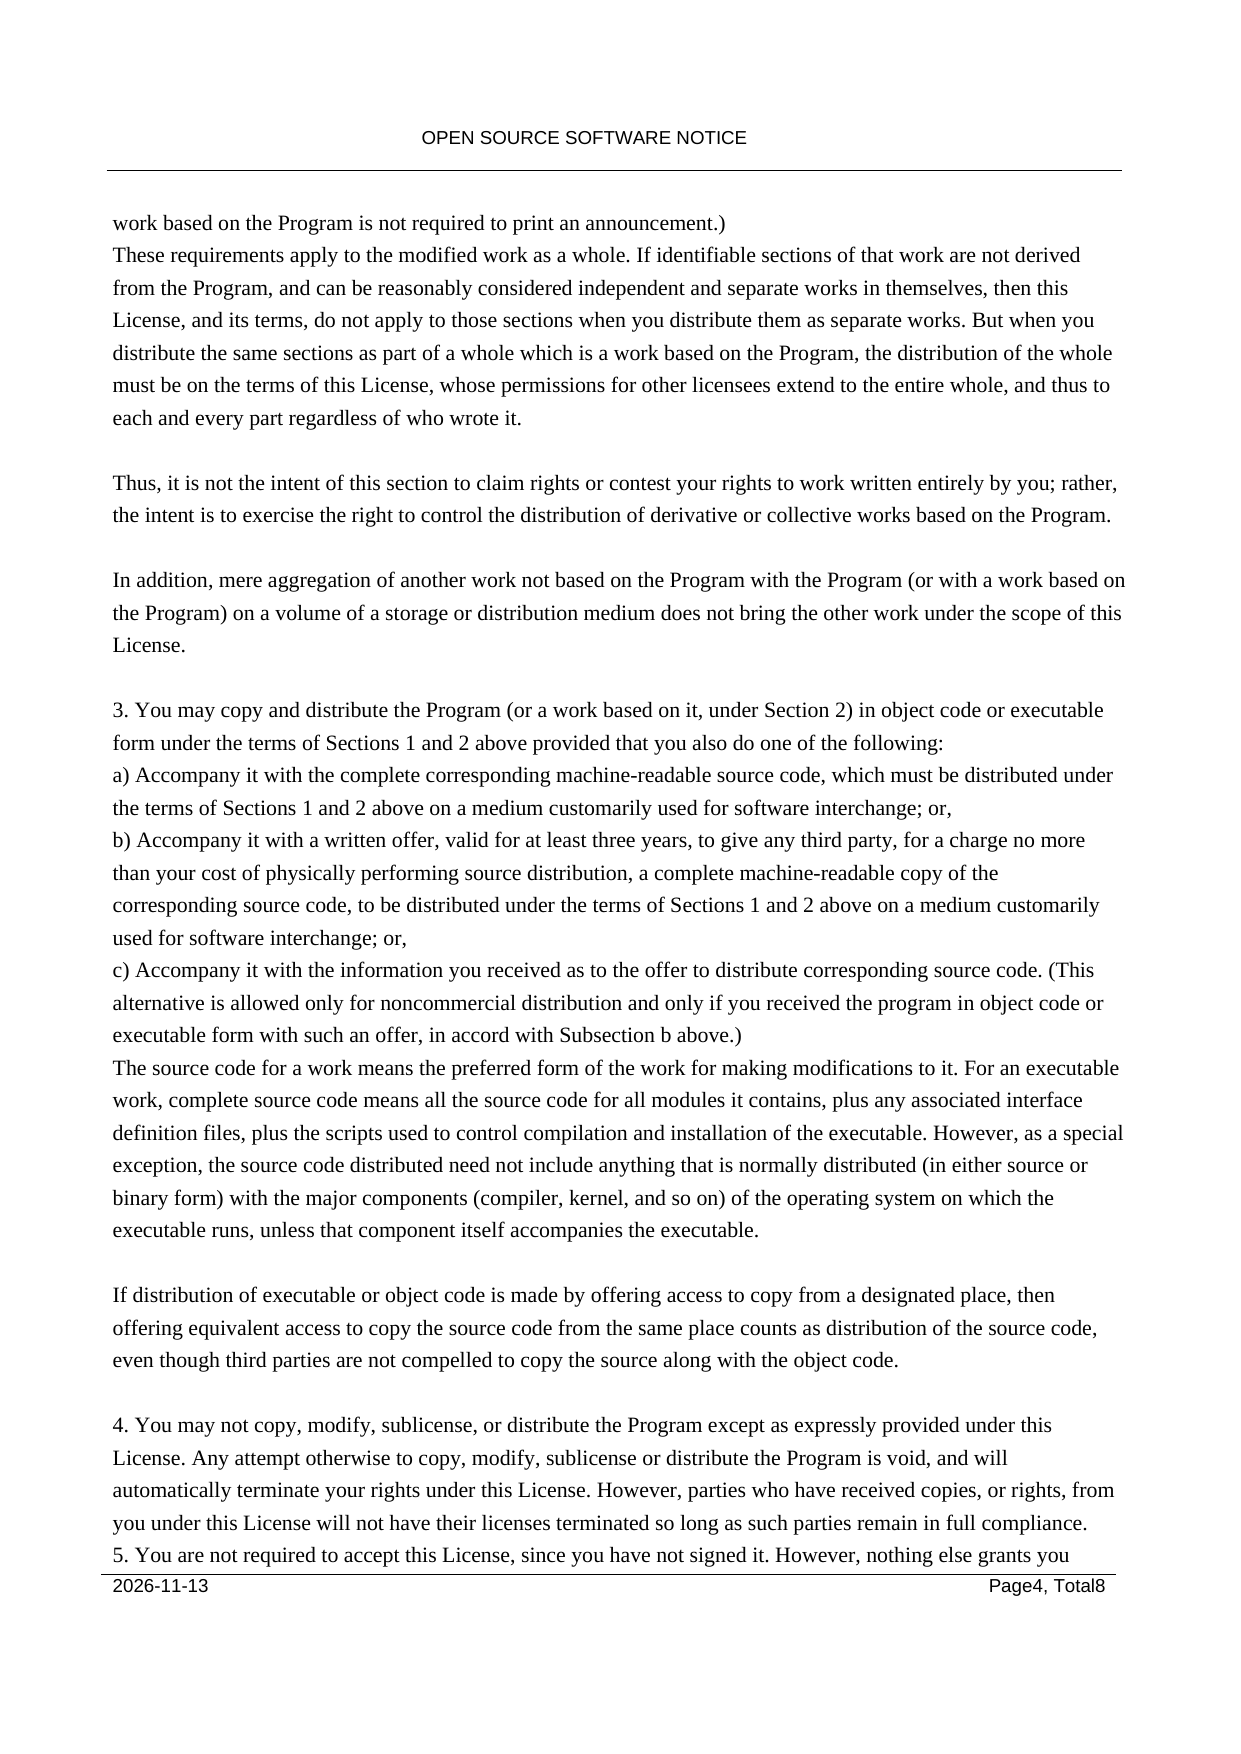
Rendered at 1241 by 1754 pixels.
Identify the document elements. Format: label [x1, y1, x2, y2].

text [112, 206, 1128, 1571]
